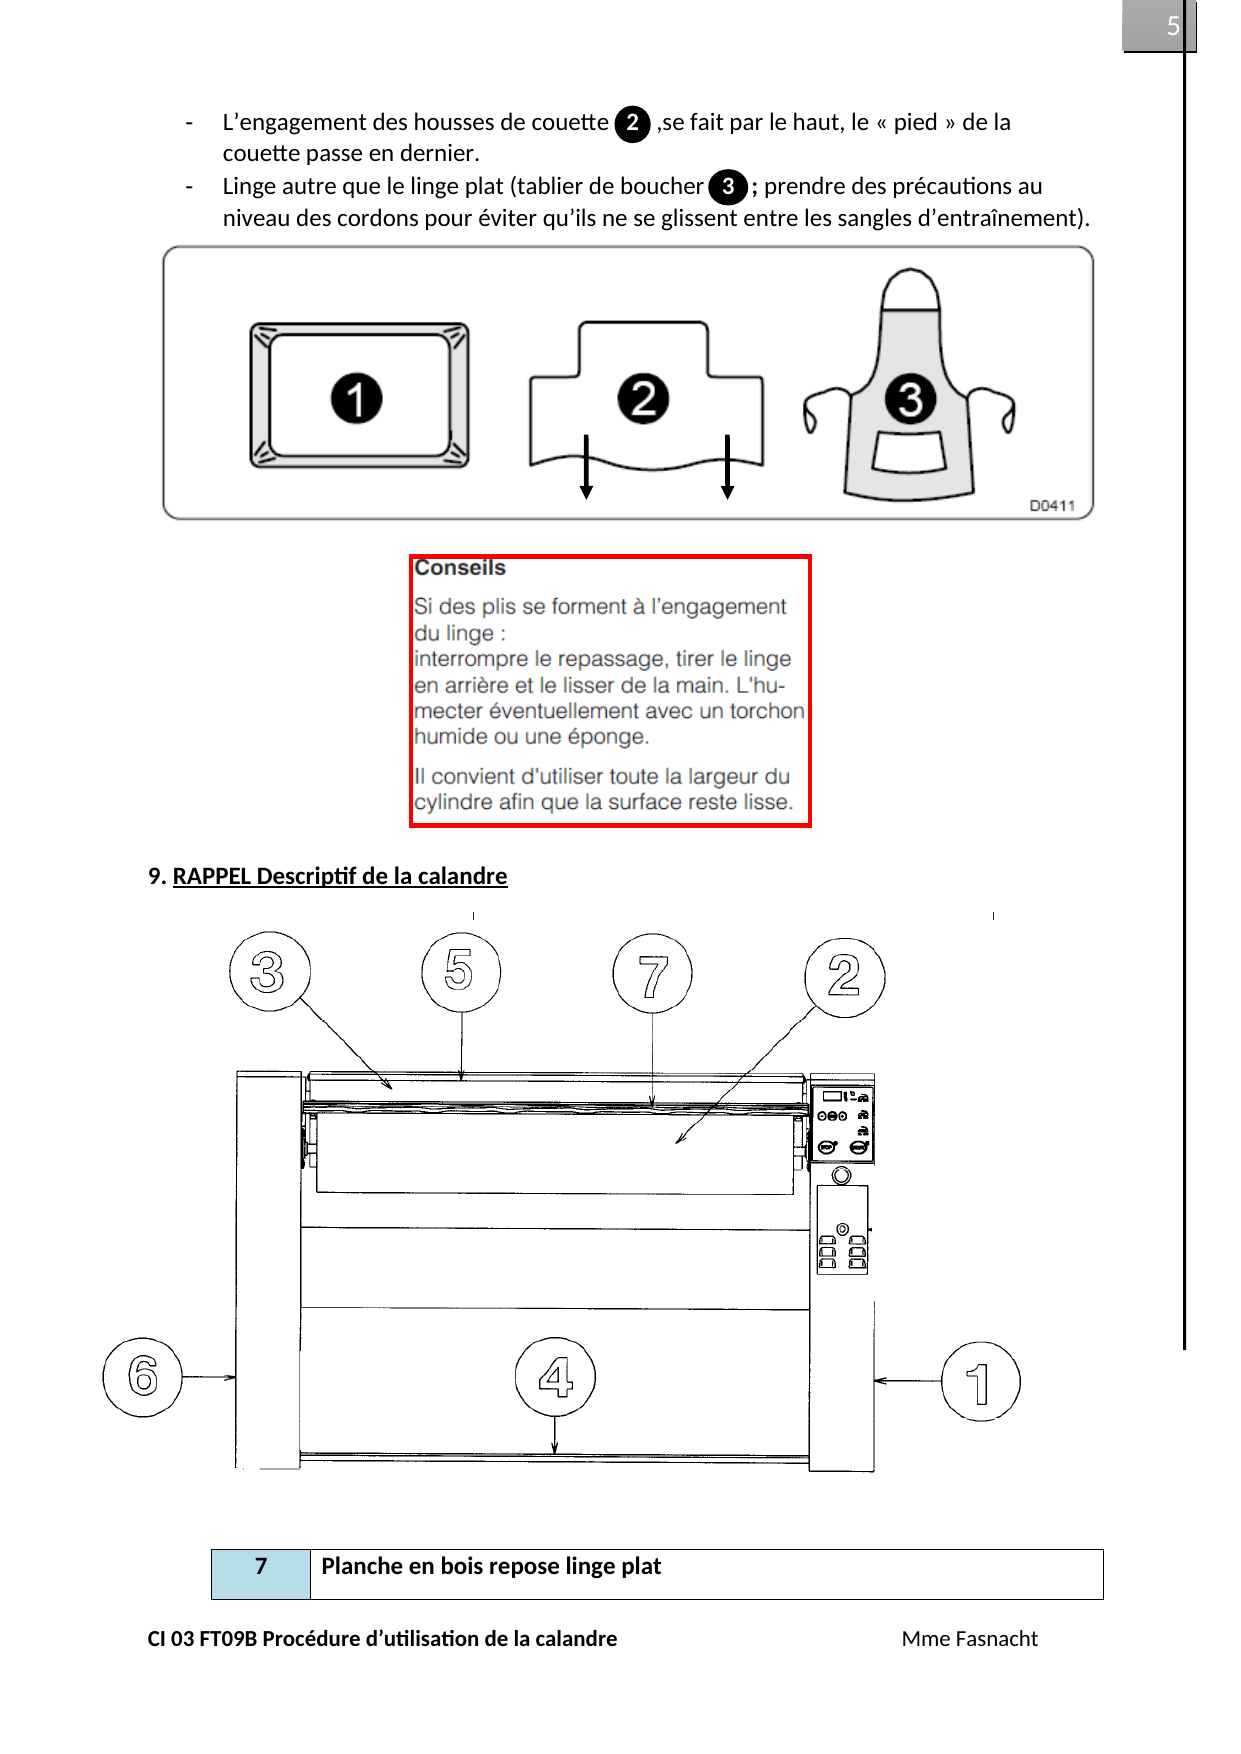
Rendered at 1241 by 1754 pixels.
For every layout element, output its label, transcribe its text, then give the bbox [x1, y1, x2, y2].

picture [157, 239, 1102, 536]
list L’engagement des housses de couette 2 ,se fait par le haut, le « pied » de la couette passe en dernier. [185, 103, 1092, 168]
list Linge autre que le linge plat (tablier de boucher 3 ; prendre des précautions au niveau des cordons pour éviter qu’ils ne se glissent entre les sangles d’entraînement). [185, 168, 1092, 233]
table_header 7 [212, 1550, 310, 1599]
text 9. RAPPEL Descriptif de la calandre [148, 861, 1092, 891]
table_header Planche en bois repose linge plat [311, 1550, 1103, 1599]
